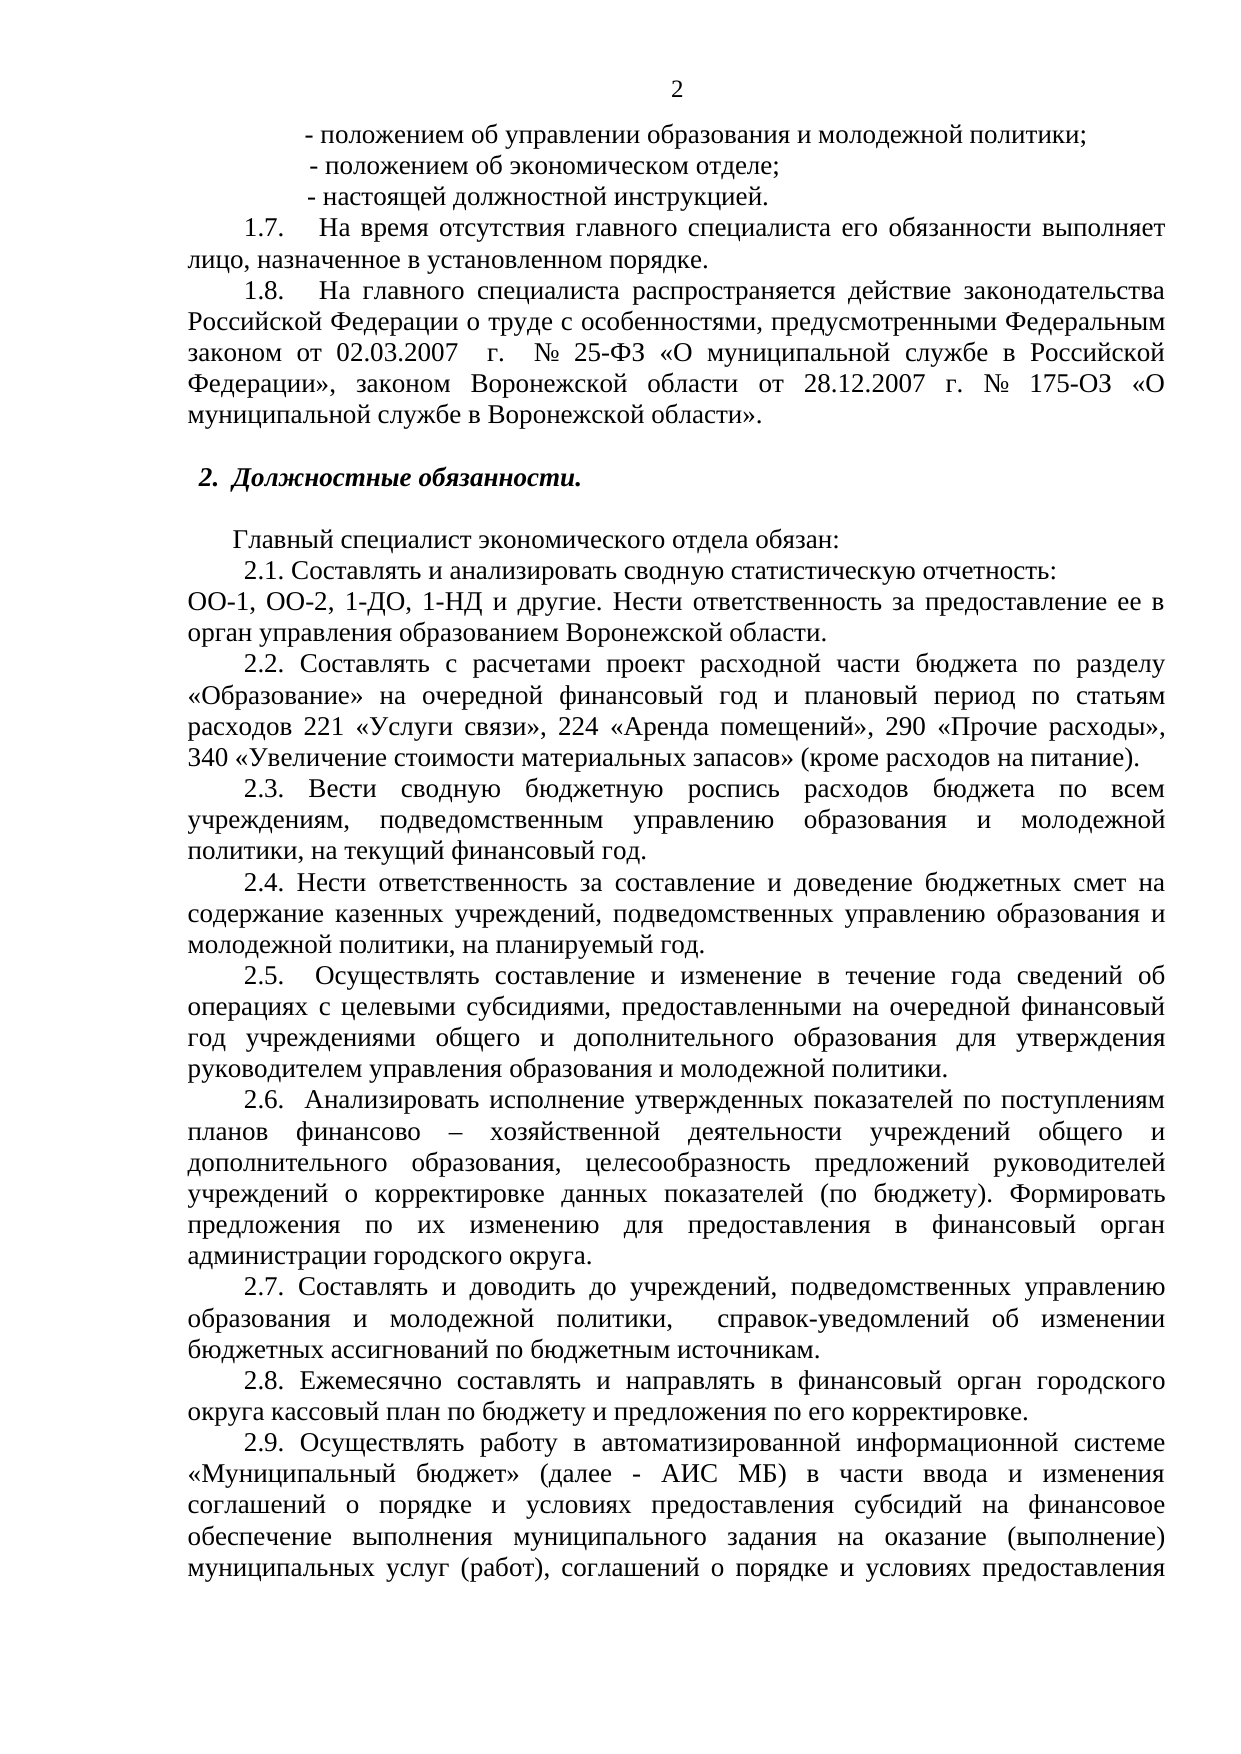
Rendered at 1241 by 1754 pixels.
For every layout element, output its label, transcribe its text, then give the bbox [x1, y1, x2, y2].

text ОО-1, ОО-2, 1-ДО, 1-НД и другие. Нести ответственность за предоставление ее в орган управления образованием Воронежской области. [187, 585, 1167, 648]
text 2.1. Составлять и анализировать сводную статистическую отчетность: [187, 554, 1167, 585]
text - настоящей должностной инструкцией. [246, 180, 1167, 212]
text 2.2. Составлять с расчетами проект расходной части бюджета по разделу «Образование» на очередной финансовый год и плановый период по статьям расходов 221 «Услуги связи», 224 «Аренда помещений», 290 «Прочие расходы», 340 «Увеличение стоимости материальных запасов» (кроме расходов на питание). [187, 648, 1167, 772]
text - положением об экономическом отделе; [187, 149, 1167, 180]
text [187, 1426, 1167, 1582]
text 2.3. Вести сводную бюджетную роспись расходов бюджета по всем учреждениям, подведомственным управлению образования и молодежной политики, на текущий финансовый год. [187, 772, 1167, 866]
text Главный специалист экономического отдела обязан: [232, 523, 1167, 554]
text 2.5. Осуществлять составление и изменение в течение года сведений об операциях с целевыми субсидиями, предоставленными на очередной финансовый год учреждениями общего и дополнительного образования для утверждения руководителем управления образования и молодежной политики. [187, 959, 1167, 1084]
list Должностные обязанности. [187, 461, 1167, 492]
text 2.8. Ежемесячно составлять и направлять в финансовый орган городского округа кассовый план по бюджету и предложения по его корректировке. [187, 1364, 1167, 1426]
text 2.7. Составлять и доводить до учреждений, подведомственных управлению образования и молодежной политики, справок-уведомлений об изменении бюджетных ассигнований по бюджетным источникам. [187, 1271, 1167, 1364]
text 2.4. Нести ответственность за составление и доведение бюджетных смет на содержание казенных учреждений, подведомственных управлению образования и молодежной политики, на планируемый год. [187, 866, 1167, 959]
text - положением об управлении образования и молодежной политики; [244, 118, 1167, 149]
text 2.6. Анализировать исполнение утвержденных показателей по поступлениям планов финансово – хозяйственной деятельности учреждений общего и дополнительного образования, целесообразность предложений руководителей учреждений о корректировке данных показателей (по бюджету). Формировать предложения по их изменению для предоставления в финансовый орган администрации городского округа. [187, 1084, 1167, 1271]
list На главного специалиста распространяется действие законодательства Российской Федерации о труде с особенностями, предусмотренными Федеральным законом от 02.03.2007 г. № 25-ФЗ «О муниципальной службе в Российской Федерации», законом Воронежской области от 28.12.2007 г. № 175-ОЗ «О муниципальной службе в Воронежской области». [187, 274, 1167, 429]
list На время отсутствия главного специалиста его обязанности выполняет лицо, назначенное в установленном порядке. [187, 212, 1167, 274]
